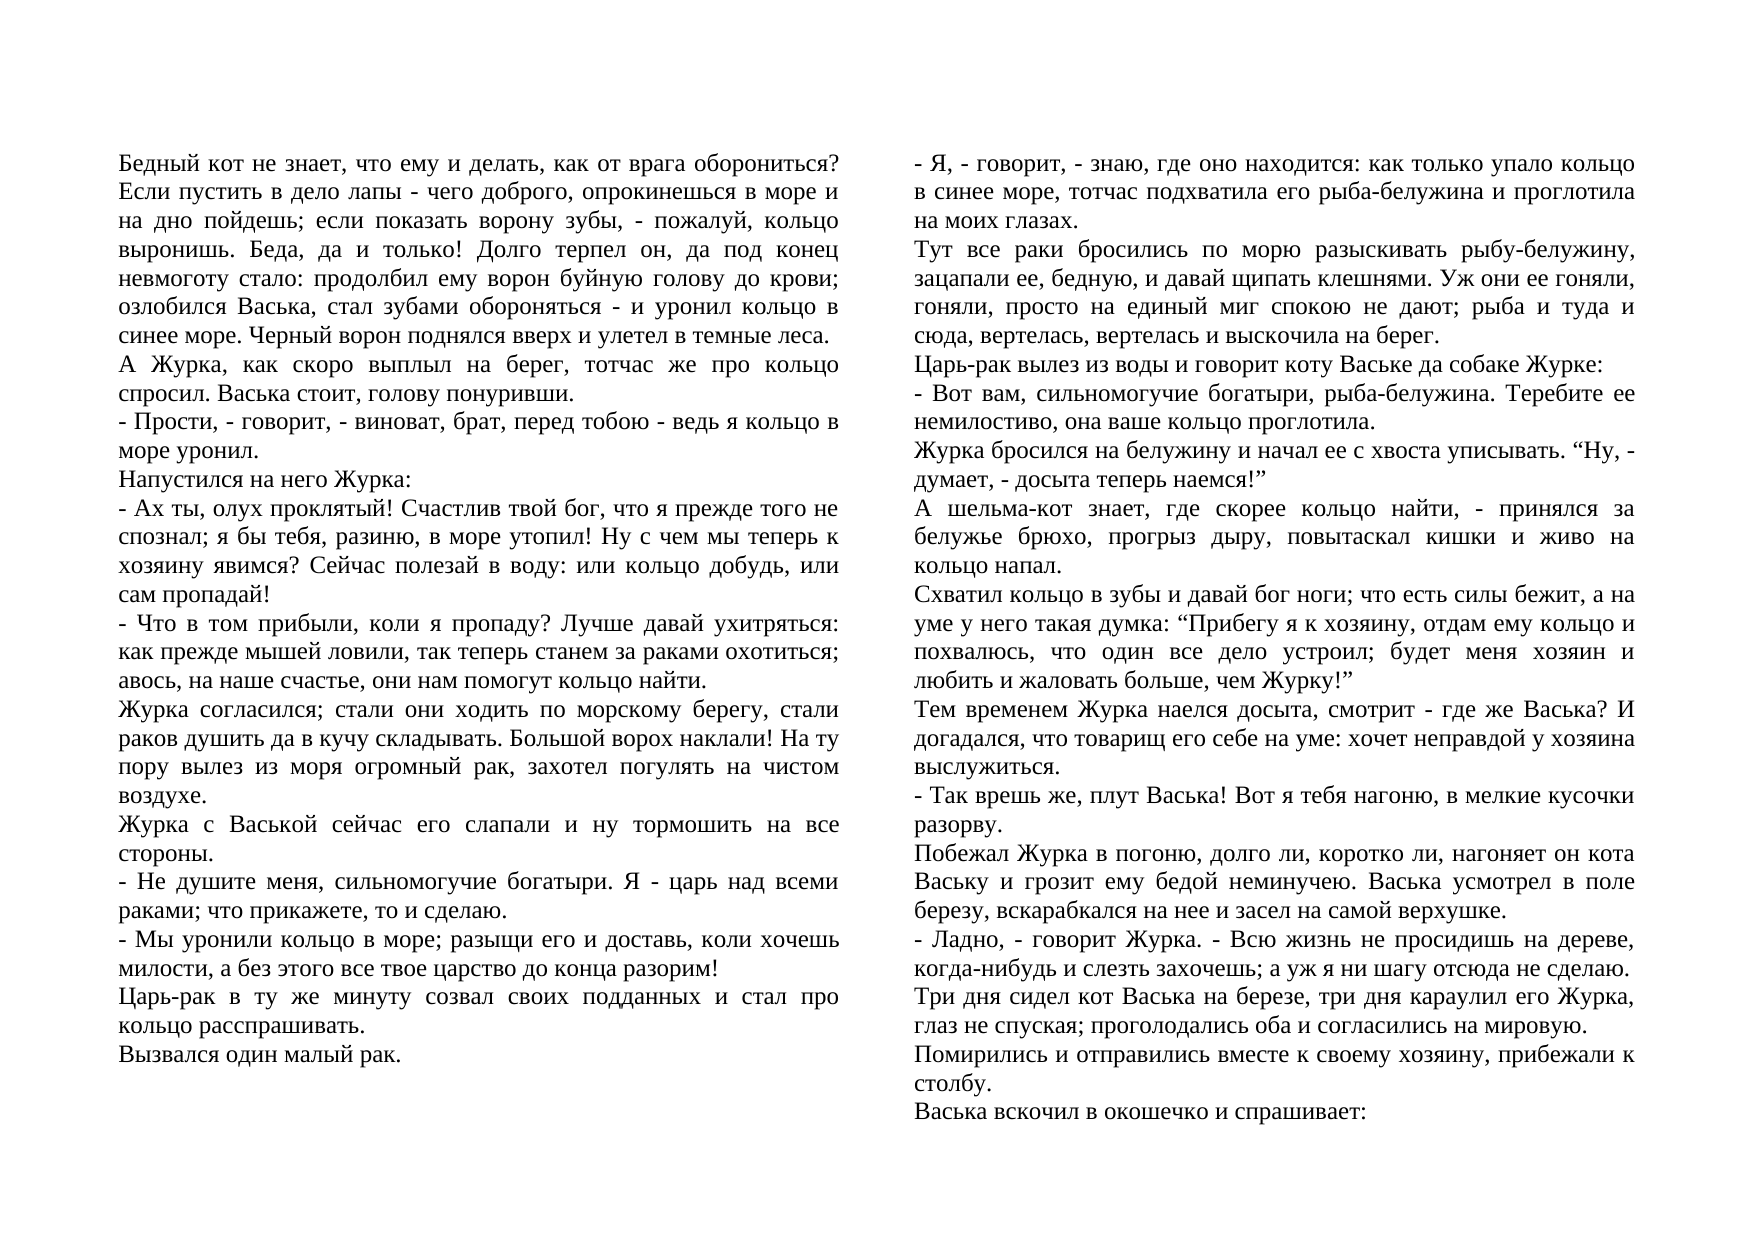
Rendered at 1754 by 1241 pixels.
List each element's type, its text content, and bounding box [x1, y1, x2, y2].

text Тут все раки бросились по морю разыскивать рыбу-белужину, зацапали ее, бедную, и давай щипать клешнями. Уж они ее гоняли, гоняли, просто на единый миг спокою не дают; рыба и туда и сюда, вертелась, вертелась и выскочила на берег. [914, 234, 1636, 349]
text Напустился на него Журка: [118, 464, 840, 493]
text Журка бросился на белужину и начал ее с хвоста уписывать. “Ну, - думает, - досыта теперь наемся!” [914, 435, 1636, 493]
text Царь-рак в ту же минуту созвал своих подданных и стал про кольцо расспрашивать. [118, 981, 840, 1039]
text Царь-рак вылез из воды и говорит коту Ваське да собаке Журке: [914, 349, 1636, 378]
text Бедный кот не знает, что ему и делать, как от врага оборониться? Если пустить в дело лапы - чего доброго, опрокинешься в море и на дно пойдешь; если показать ворону зубы, - пожалуй, кольцо выронишь. Беда, да и только! Долго терпел он, да под конец невмоготу стало: продолбил ему ворон буйную голову до крови; озлобился Васька, стал зубами обороняться - и уронил кольцо в синее море. Черный ворон поднялся вверх и улетел в темные леса. [118, 148, 840, 349]
text - Ах ты, олух проклятый! Счастлив твой бог, что я прежде того не спознал; я бы тебя, разиню, в море утопил! Ну с чем мы теперь к хозяину явимся? Сейчас полезай в воду: или кольцо добудь, или сам пропадай! [118, 493, 840, 608]
text Схватил кольцо в зубы и давай бог ноги; что есть силы бежит, а на уме у него такая думка: “Прибегу я к хозяину, отдам ему кольцо и похвалюсь, что один все дело устроил; будет меня хозяин и любить и жаловать больше, чем Журку!” [914, 579, 1636, 694]
text Васька вскочил в окошечко и спрашивает: [914, 1096, 1636, 1125]
text - Так врешь же, плут Васька! Вот я тебя нагоню, в мелкие кусочки разорву. [914, 780, 1636, 838]
text - Я, - говорит, - знаю, где оно находится: как только упало кольцо в синее море, тотчас подхватила его рыба-белужина и проглотила на моих глазах. [914, 148, 1636, 234]
text - Ладно, - говорит Журка. - Всю жизнь не просидишь на дереве, когда-нибудь и слезть захочешь; а уж я ни шагу отсюда не сделаю. [914, 924, 1636, 981]
text - Мы уронили кольцо в море; разыщи его и доставь, коли хочешь милости, а без этого все твое царство до конца разорим! [118, 924, 840, 981]
text - Вот вам, сильномогучие богатыри, рыба-белужина. Теребите ее немилостиво, она ваше кольцо проглотила. [914, 378, 1636, 435]
text - Что в том прибыли, коли я пропаду? Лучше давай ухитряться: как прежде мышей ловили, так теперь станем за раками охотиться; авось, на наше счастье, они нам помогут кольцо найти. [118, 608, 840, 694]
text Помирились и отправились вместе к своему хозяину, прибежали к столбу. [914, 1039, 1636, 1096]
text Тем временем Журка наелся досыта, смотрит - где же Васька? И догадался, что товарищ его себе на уме: хочет неправдой у хозяина выслужиться. [914, 694, 1636, 780]
text - Не душите меня, сильномогучие богатыри. Я - царь над всеми раками; что прикажете, то и сделаю. [118, 866, 840, 924]
text Вызвался один малый рак. [118, 1039, 840, 1068]
text А шельма-кот знает, где скорее кольцо найти, - принялся за белужье брюхо, прогрыз дыру, повытаскал кишки и живо на кольцо напал. [914, 493, 1636, 579]
text Побежал Журка в погоню, долго ли, коротко ли, нагоняет он кота Ваську и грозит ему бедой неминучею. Васька усмотрел в поле березу, вскарабкался на нее и засел на самой верхушке. [914, 838, 1636, 924]
text - Прости, - говорит, - виноват, брат, перед тобою - ведь я кольцо в море уронил. [118, 406, 840, 464]
text А Журка, как скоро выплыл на берег, тотчас же про кольцо спросил. Васька стоит, голову понуривши. [118, 349, 840, 406]
text Журка с Васькой сейчас его слапали и ну тормошить на все стороны. [118, 809, 840, 866]
text Три дня сидел кот Васька на березе, три дня караулил его Журка, глаз не спуская; проголодались оба и согласились на мировую. [914, 981, 1636, 1039]
text Журка согласился; стали они ходить по морскому берегу, стали раков душить да в кучу складывать. Большой ворох наклали! На ту пору вылез из моря огромный рак, захотел погулять на чистом воздухе. [118, 694, 840, 809]
